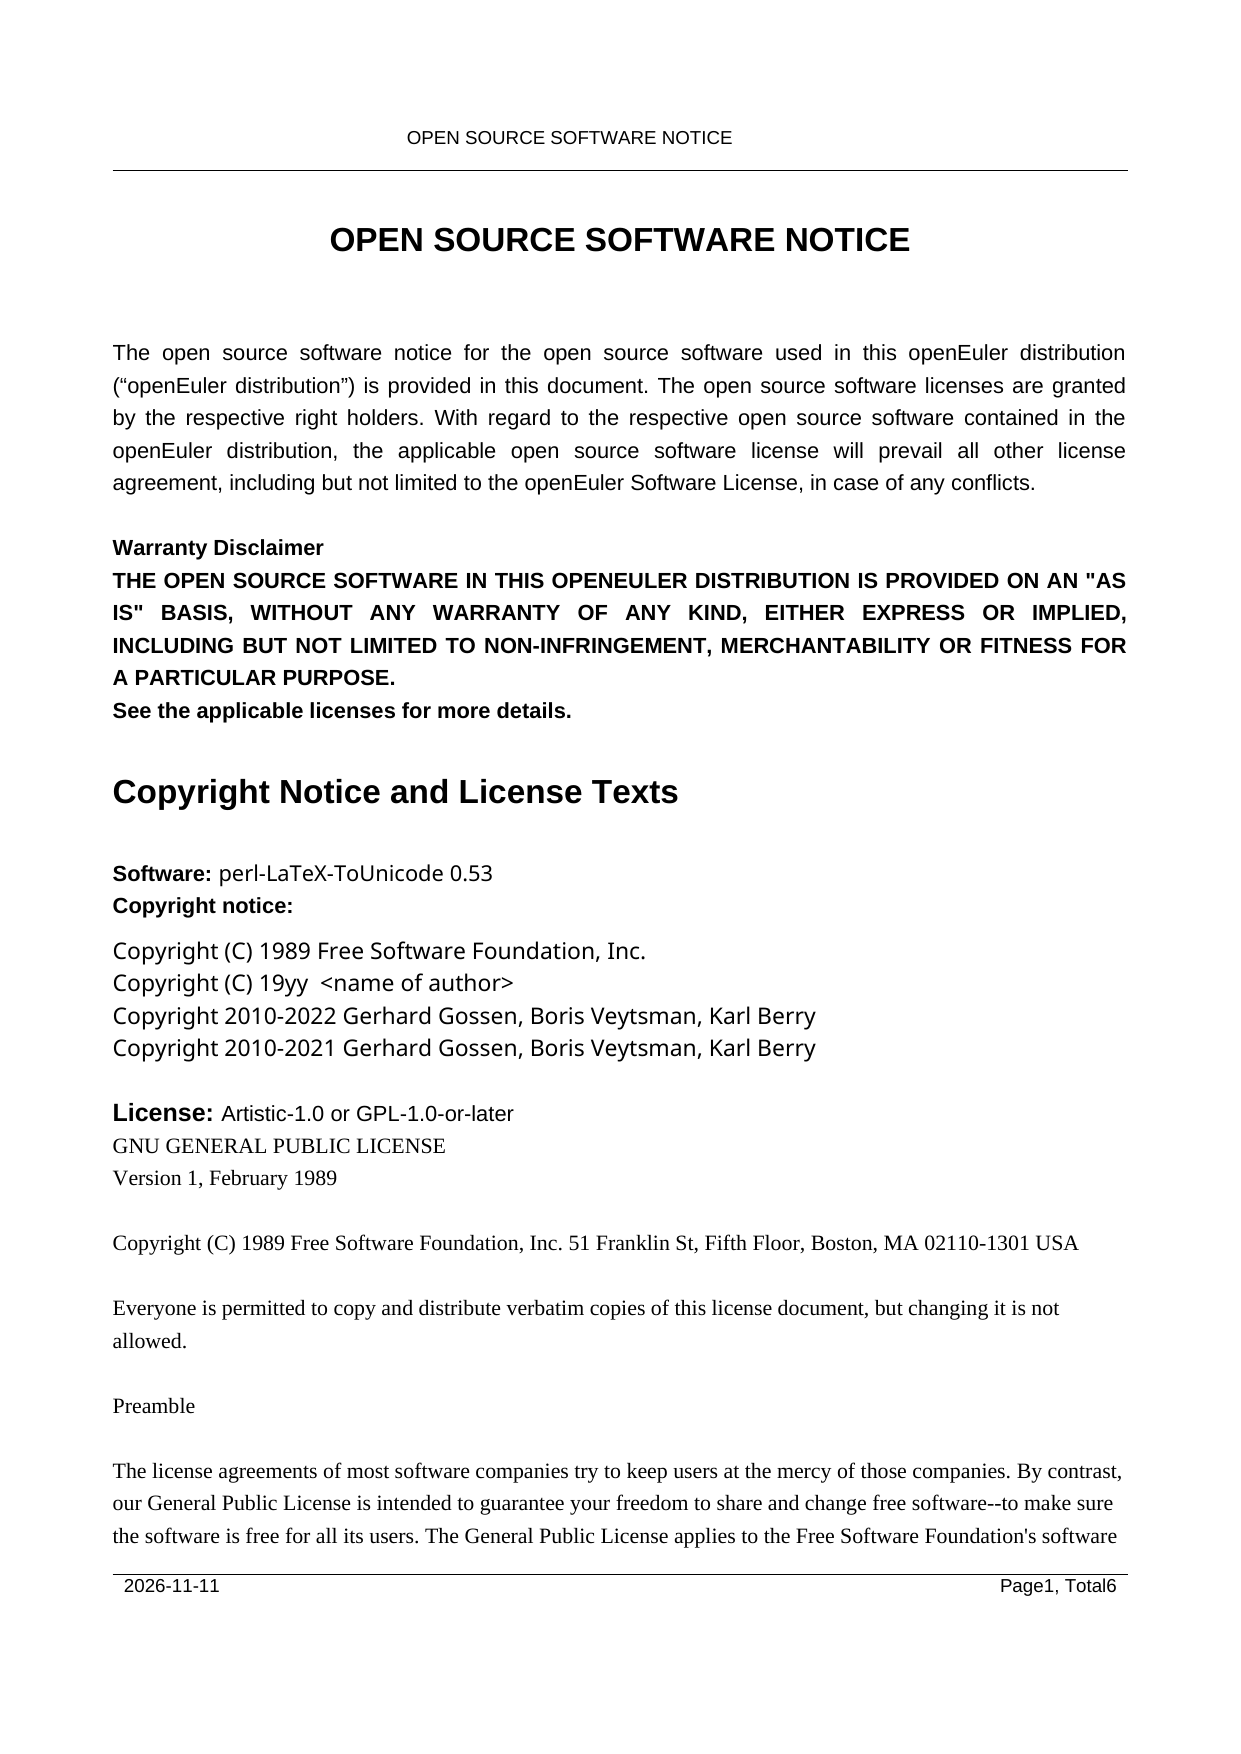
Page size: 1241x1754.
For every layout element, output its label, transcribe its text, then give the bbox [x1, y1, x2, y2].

text The open source software notice for the open source software used in this openEuler distribution (“openEuler distribution”) is provided in this document. The open source software licenses are granted by the respective right holders. With regard to the respective open source software contained in the openEuler distribution, the applicable open source software license will prevail all other license agreement, including but not limited to the openEuler Software License, in case of any conflicts. [112, 336, 1128, 499]
text Copyright Notice and License Texts [112, 759, 1128, 824]
text License: Artistic-1.0 or GPL-1.0-or-later [112, 1096, 1128, 1129]
text OPEN SOURCE SOFTWARE NOTICE [112, 206, 1128, 271]
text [112, 1129, 1128, 1551]
text Copyright (C) 1989 Free Software Foundation, Inc. Copyright (C) 19yy <name of author> Copyright 2010-2022 Gerhard Gossen, Boris Veytsman, Karl Berry Copyright 2010-2021 Gerhard Gossen, Boris Veytsman, Karl Berry [112, 934, 1128, 1096]
text Warranty Disclaimer [112, 531, 1128, 564]
text THE OPEN SOURCE SOFTWARE IN THIS OPENEULER DISTRIBUTION IS PROVIDED ON AN "AS IS" BASIS, WITHOUT ANY WARRANTY OF ANY KIND, EITHER EXPRESS OR IMPLIED, INCLUDING BUT NOT LIMITED TO NON-INFRINGEMENT, MERCHANTABILITY OR FITNESS FOR A PARTICULAR PURPOSE. See the applicable licenses for more details. [112, 564, 1128, 726]
title Software: perl-LaTeX-ToUnicode 0.53 [112, 856, 1128, 889]
text Copyright notice: [112, 889, 1128, 921]
